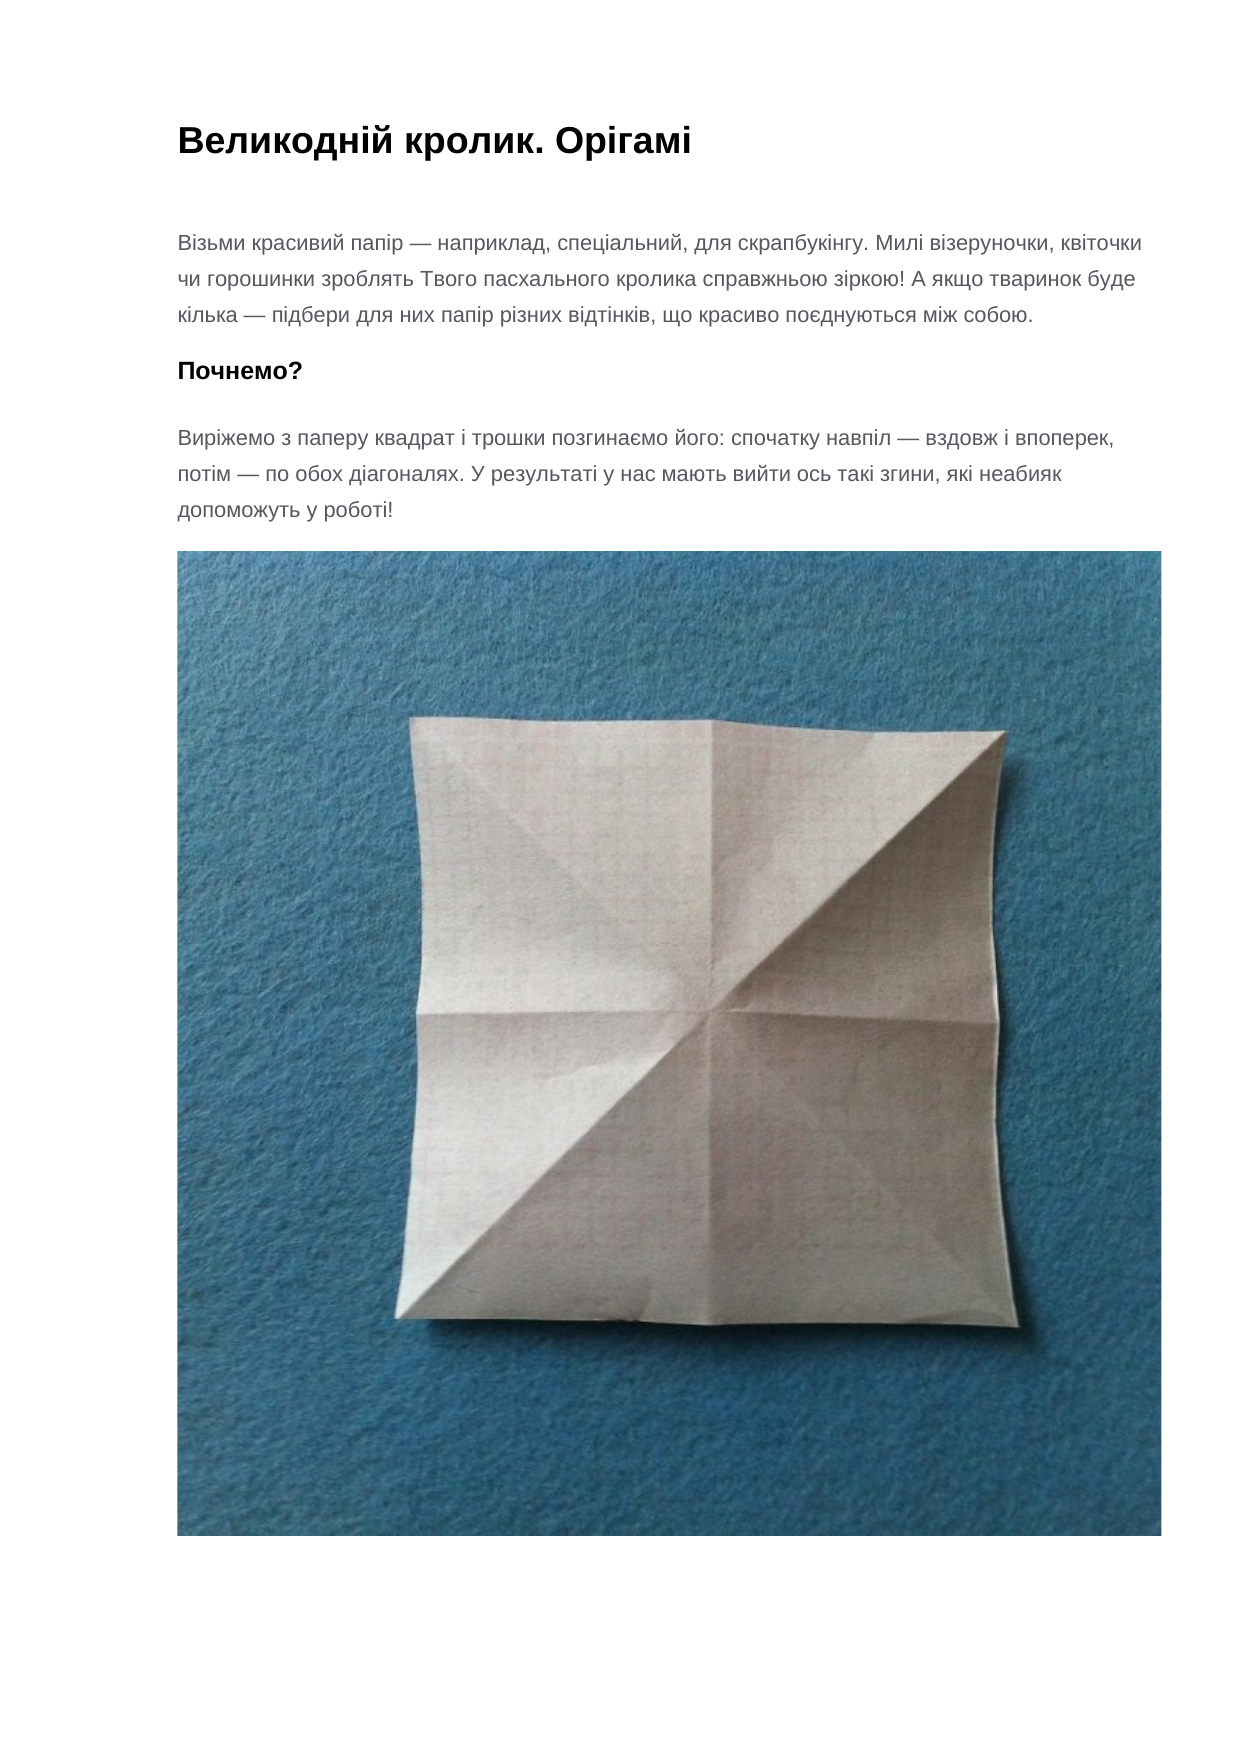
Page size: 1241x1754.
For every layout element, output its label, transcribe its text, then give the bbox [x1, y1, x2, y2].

text Візьми красивий папір — наприклад, спеціальний, для скрапбукінгу. Милі візеруночки, квіточки чи горошинки зроблять Твого пасхального кролика справжньою зіркою! А якщо тваринок буде кілька — підбери для них папір різних відтінків, що красиво поєднуються між собою. [177, 219, 1152, 327]
text Великоднiй кролик. Орiгамi [177, 118, 995, 161]
picture [177, 551, 1162, 1536]
text Почнемо? [177, 356, 1152, 385]
text Виріжемо з паперу квадрат і трошки позгинаємо його: спочатку навпіл — вздовж і впоперек, потім — по обох діагоналях. У результаті у нас мають вийти ось такі згини, які неабияк допоможуть у роботі! [177, 414, 1152, 522]
